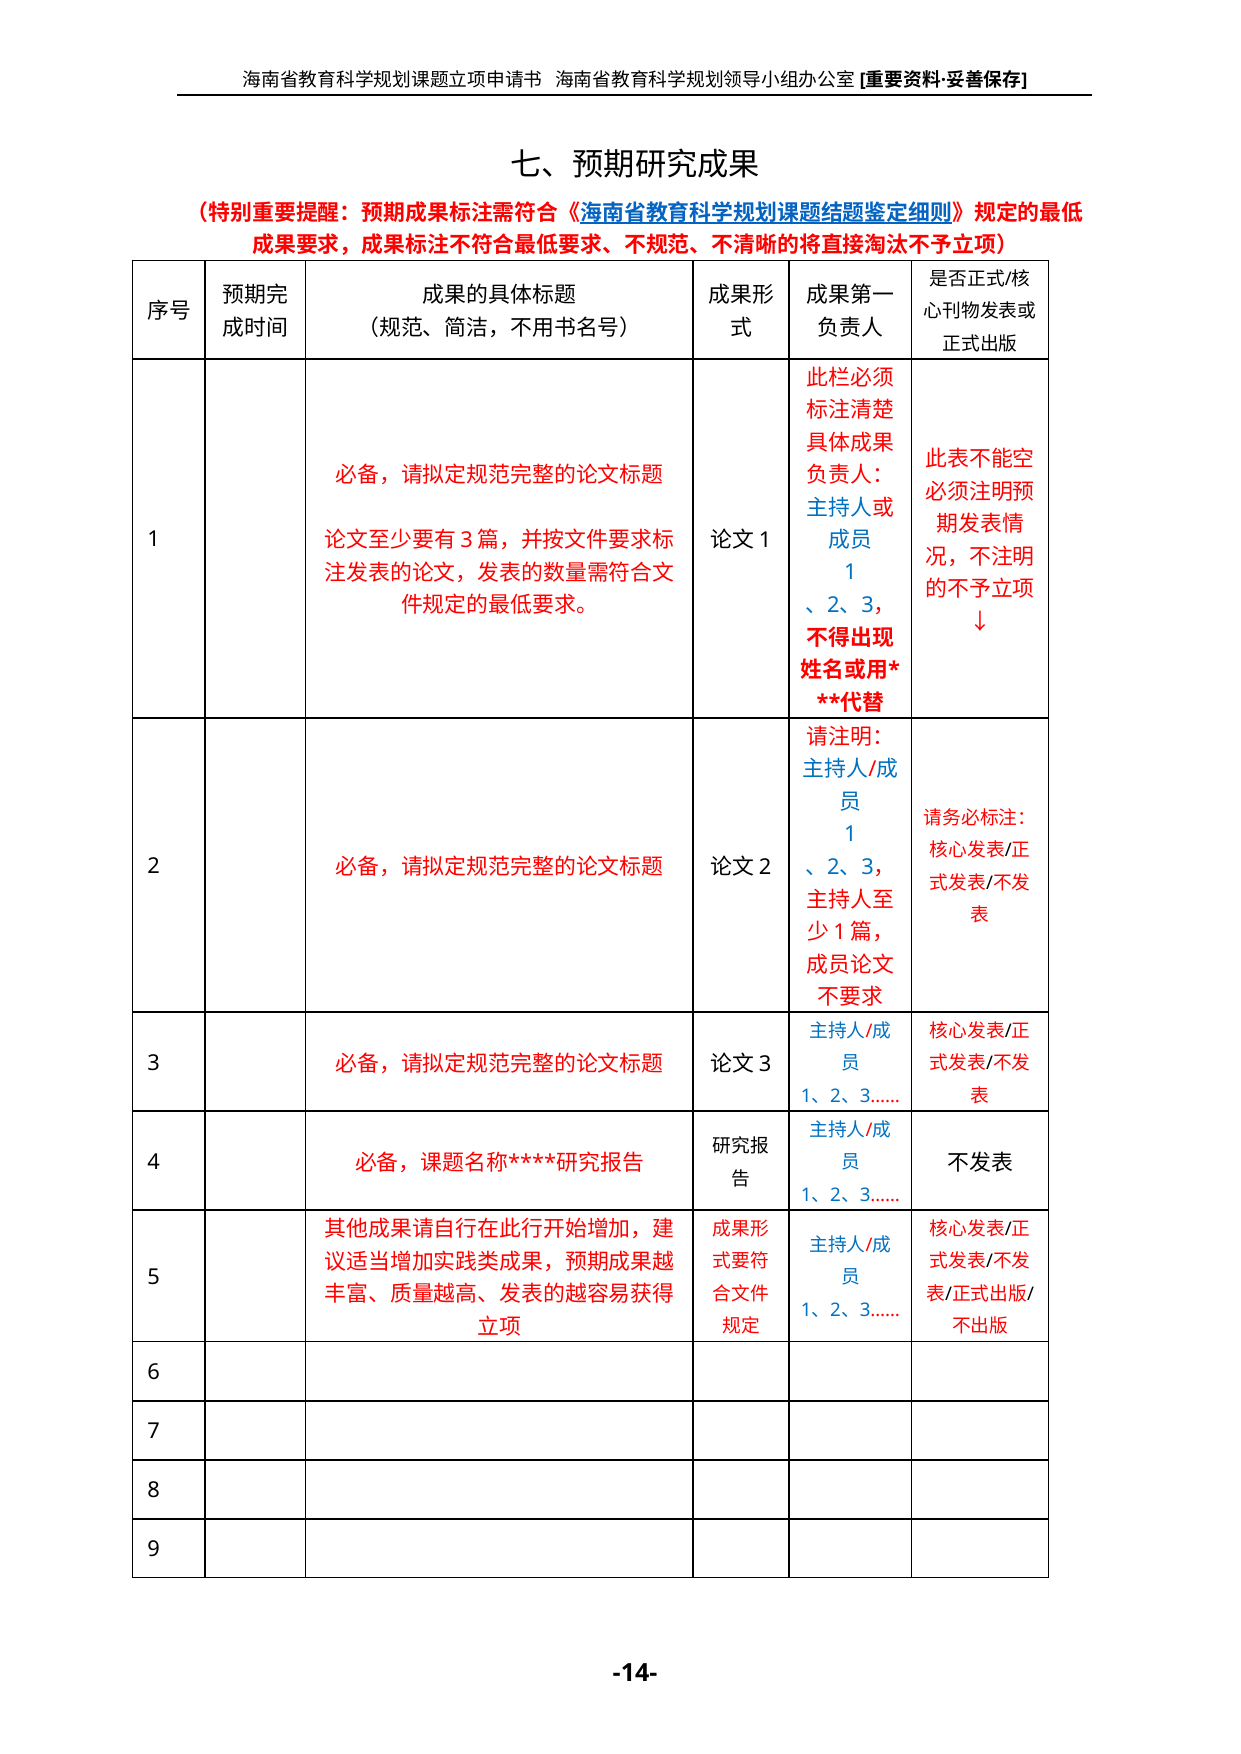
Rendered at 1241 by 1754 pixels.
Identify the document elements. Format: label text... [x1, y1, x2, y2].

table_cell [133, 1520, 204, 1577]
table_cell 论文3 [694, 1013, 788, 1110]
table_cell [206, 360, 305, 717]
table_cell 核心发表/正式发表/不发表 [912, 1013, 1048, 1110]
table_cell [912, 1520, 1048, 1577]
table_cell 研究报告 [694, 1112, 788, 1209]
table_cell [206, 1342, 305, 1400]
table_cell [306, 1402, 692, 1459]
table_cell 主持人/成员1、2、3…… [790, 1013, 911, 1110]
table_cell [206, 1013, 305, 1110]
table_header 成果第一负责人 [790, 261, 911, 358]
table_cell [790, 1520, 911, 1577]
table_cell 其他成果请自行在此行开始增加，建议适当增加实践类成果，预期成果越丰富、质量越高、发表的越容易获得立项 [306, 1211, 692, 1341]
table_cell 必备，请拟定规范完整的论文标题 论文至少要有3篇，并按文件要求标注发表的论文，发表的数量需符合文件规定的最低要求。 [306, 360, 692, 717]
table_cell [694, 1520, 788, 1577]
table_cell [133, 1461, 204, 1518]
table_cell 此栏必须标注清楚具体成果负责人：主持人或成员1、2、3，不得出现姓名或用***代替 [790, 360, 911, 717]
table_cell [306, 1461, 692, 1518]
table_cell 不发表 [912, 1112, 1048, 1209]
table_cell 必备，请拟定规范完整的论文标题 [306, 719, 692, 1011]
text 七、预期研究成果 [177, 129, 1092, 194]
table_cell 论文2 [694, 719, 788, 1011]
table_cell [206, 1461, 305, 1518]
table_cell [790, 1402, 911, 1459]
table_cell 主持人/成员1、2、3…… [790, 1211, 911, 1341]
table_cell 必备，请拟定规范完整的论文标题 [306, 1013, 692, 1110]
table_cell [306, 1520, 692, 1577]
table_cell [133, 1112, 204, 1209]
table_cell [790, 1461, 911, 1518]
table_cell 请务必标注：核心发表/正式发表/不发表 [912, 719, 1048, 1011]
table_cell [133, 1013, 204, 1110]
table_cell [912, 1461, 1048, 1518]
table_cell [133, 360, 204, 717]
table_cell [133, 719, 204, 1011]
table_cell [790, 1342, 911, 1400]
table_cell 请注明：主持人/成员1、2、3，主持人至少1篇，成员论文不要求 [790, 719, 911, 1011]
text （特别重要提醒：预期成果标注需符合《海南省教育科学规划课题结题鉴定细则》规定的最低成果要求，成果标注不符合最低要求、不规范、不清晰的将直接淘汰不予立项） [177, 194, 1092, 259]
table_cell [694, 1461, 788, 1518]
table_cell [133, 1342, 204, 1400]
table_cell 核心发表/正式发表/不发表/正式出版/不出版 [912, 1211, 1048, 1341]
table_cell 论文1 [694, 360, 788, 717]
table_cell [206, 1520, 305, 1577]
table_cell [206, 1211, 305, 1341]
table_cell [206, 1112, 305, 1209]
table_cell [912, 1342, 1048, 1400]
table_cell 必备，课题名称****研究报告 [306, 1112, 692, 1209]
table_cell [912, 1402, 1048, 1459]
table_header 是否正式/核心刊物发表或正式出版 [912, 261, 1048, 358]
table_cell [133, 1402, 204, 1459]
table_cell [133, 1211, 204, 1341]
table_cell 主持人/成员1、2、3…… [790, 1112, 911, 1209]
table_cell [206, 719, 305, 1011]
table_cell [694, 1342, 788, 1400]
table_cell 此表不能空必须注明预期发表情况，不注明的不予立项↓ [912, 360, 1048, 717]
table_cell [694, 1402, 788, 1459]
table_cell 成果形式要符合文件规定 [694, 1211, 788, 1341]
table_header 成果的具体标题 （规范、简洁，不用书名号） [306, 261, 692, 358]
table_cell [206, 1402, 305, 1459]
table_header 序号 [133, 261, 204, 358]
table_cell [306, 1342, 692, 1400]
table_header 预期完成时间 [206, 261, 305, 358]
table_header 成果形式 [694, 261, 788, 358]
